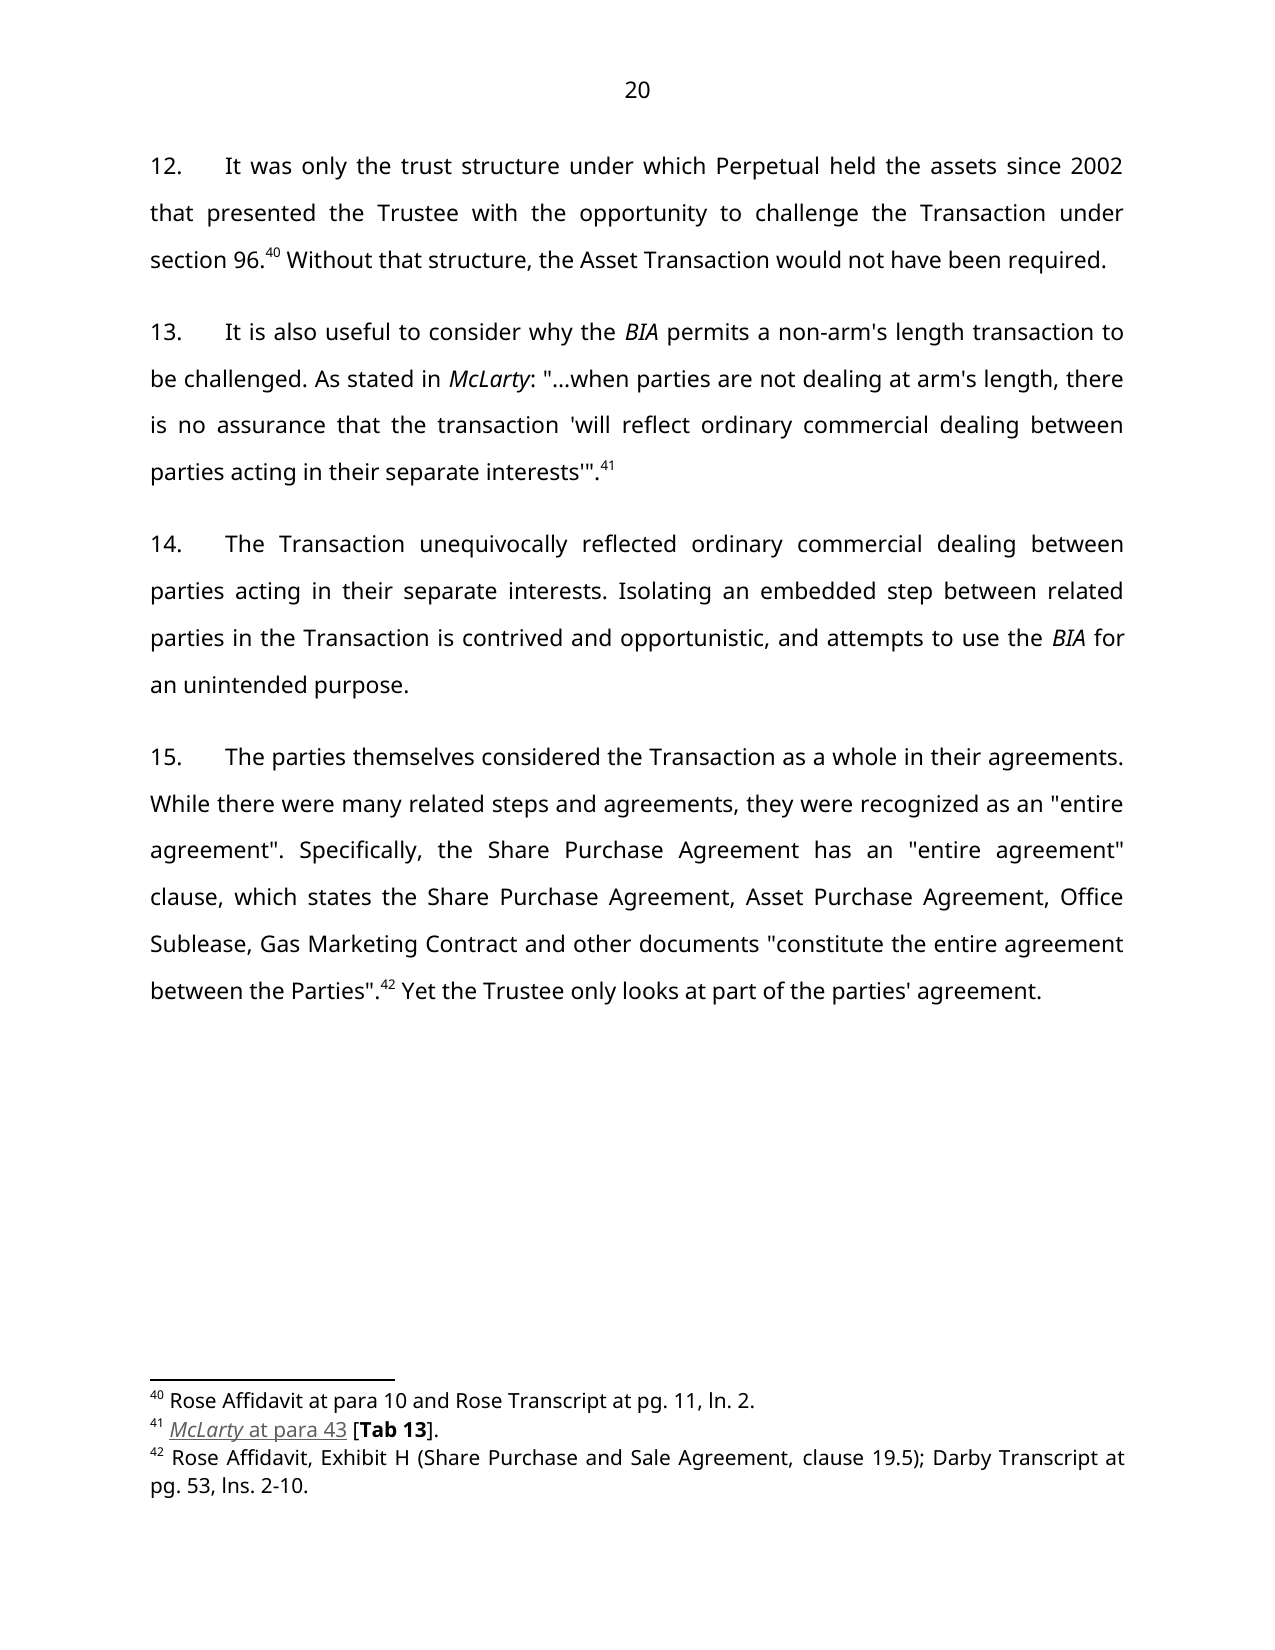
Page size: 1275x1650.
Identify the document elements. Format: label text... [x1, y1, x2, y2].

text It is also useful to consider why the BIA permits a non-arm's length transaction to be challenged. As stated in McLarty: "…when parties are not dealing at arm's length, there is no assurance that the transaction 'will reflect ordinary commercial dealing between parties acting in their separate interests'". [150, 316, 1125, 487]
text The Transaction unequivocally reflected ordinary commercial dealing between parties acting in their separate interests. Isolating an embedded step between related parties in the Transaction is contrived and opportunistic, and attempts to use the BIA for an unintended purpose. [150, 528, 1125, 700]
text The parties themselves considered the Transaction as a whole in their agreements. While there were many related steps and agreements, they were recognized as an "entire agreement". Specifically, the Share Purchase Agreement has an "entire agreement" clause, which states the Share Purchase Agreement, Asset Purchase Agreement, Office Sublease, Gas Marketing Contract and other documents "constitute the entire agreement between the Parties". Yet the Trustee only looks at part of the parties' agreement. [150, 741, 1125, 1006]
text It was only the trust structure under which Perpetual held the assets since 2002 that presented the Trustee with the opportunity to challenge the Transaction under section 96. Without that structure, the Asset Transaction would not have been required. [150, 150, 1125, 275]
